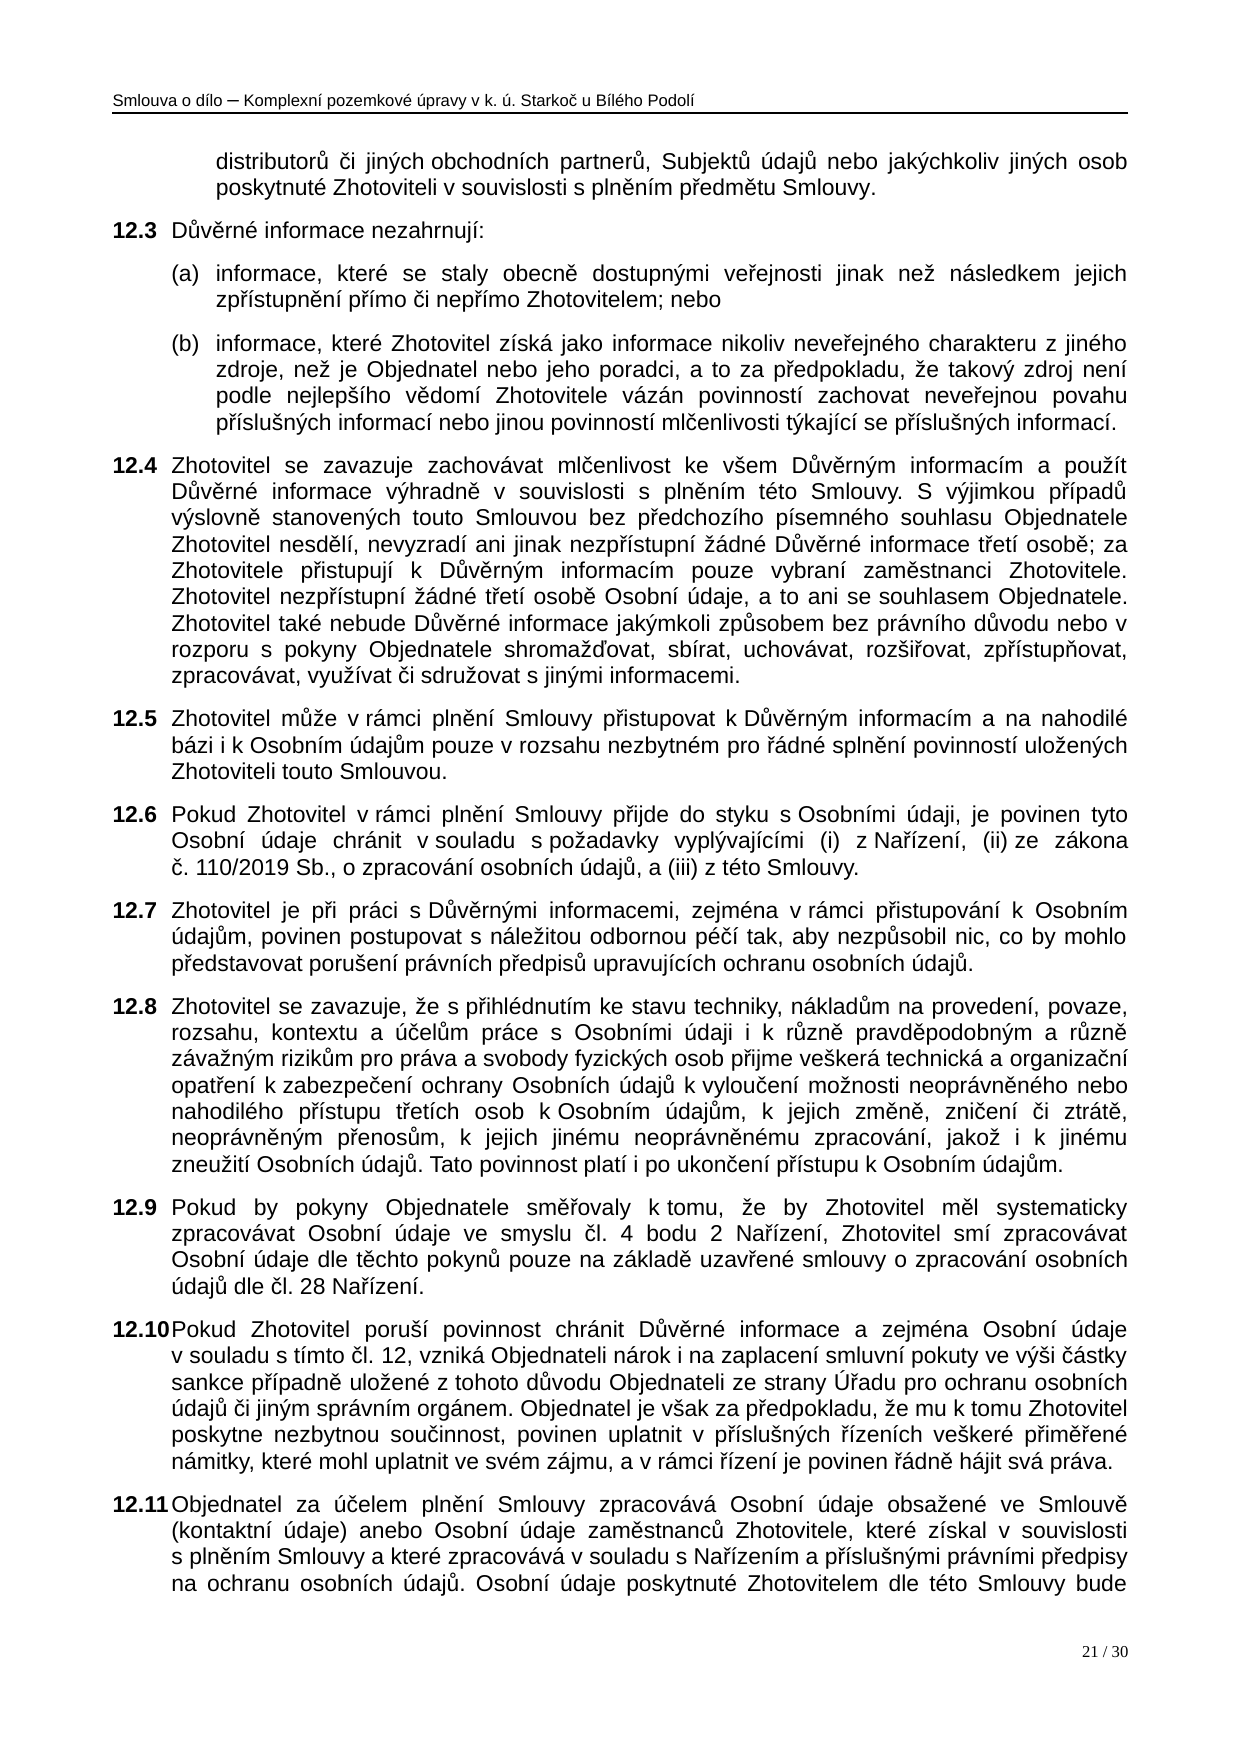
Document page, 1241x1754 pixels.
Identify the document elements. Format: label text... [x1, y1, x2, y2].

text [112, 1491, 1128, 1596]
text Zhotovitel může v rámci plnění Smlouvy přistupovat k Důvěrným informacím a na nahodilé bázi i k Osobním údajům pouze v rozsahu nezbytném pro řádné splnění povinností uložených Zhotoviteli touto Smlouvou. [112, 705, 1128, 784]
list informace, které se staly obecně dostupnými veřejnosti jinak než následkem jejich zpřístupnění přímo či nepřímo Zhotovitelem; nebo [171, 260, 1128, 313]
list informace, které Zhotovitel získá jako informace nikoliv neveřejného charakteru z jiného zdroje, než je Objednatel nebo jeho poradci, a to za předpokladu, že takový zdroj není podle nejlepšího vědomí Zhotovitele vázán povinností zachovat neveřejnou povahu příslušných informací nebo jinou povinností mlčenlivosti týkající se příslušných informací. [171, 329, 1128, 435]
text Pokud Zhotovitel v rámci plnění Smlouvy přijde do styku s Osobními údaji, je povinen tyto Osobní údaje chránit v souladu s požadavky vyplývajícími (i) z Nařízení, (ii) ze zákona č. 110/2019 Sb., o zpracování osobních údajů, a (iii) z této Smlouvy. [112, 801, 1128, 880]
text Důvěrné informace nezahrnují: [112, 217, 1128, 243]
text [171, 148, 1128, 200]
text Zhotovitel se zavazuje, že s přihlédnutím ke stavu techniky, nákladům na provedení, povaze, rozsahu, kontextu a účelům práce s Osobními údaji i k různě pravděpodobným a různě závažným rizikům pro práva a svobody fyzických osob přijme veškerá technická a organizační opatření k zabezpečení ochrany Osobních údajů k vyloučení možnosti neoprávněného nebo nahodilého přístupu třetích osob k Osobním údajům, k jejich změně, zničení či ztrátě, neoprávněným přenosům, k jejich jinému neoprávněnému zpracování, jakož i k jinému zneužití Osobních údajů. Tato povinnost platí i po ukončení přístupu k Osobním údajům. [112, 993, 1128, 1177]
text Zhotovitel je při práci s Důvěrnými informacemi, zejména v rámci přistupování k Osobním údajům, povinen postupovat s náležitou odbornou péčí tak, aby nezpůsobil nic, co by mohlo představovat porušení právních předpisů upravujících ochranu osobních údajů. [112, 897, 1128, 976]
text Pokud by pokyny Objednatele směřovaly k tomu, že by Zhotovitel měl systematicky zpracovávat Osobní údaje ve smyslu čl. 4 bodu 2 Nařízení, Zhotovitel smí zpracovávat Osobní údaje dle těchto pokynů pouze na základě uzavřené smlouvy o zpracování osobních údajů dle čl. 28 Nařízení. [112, 1194, 1128, 1299]
text Zhotovitel se zavazuje zachovávat mlčenlivost ke všem Důvěrným informacím a použít Důvěrné informace výhradně v souvislosti s plněním této Smlouvy. S výjimkou případů výslovně stanovených touto Smlouvou bez předchozího písemného souhlasu Objednatele Zhotovitel nesdělí, nevyzradí ani jinak nezpřístupní žádné Důvěrné informace třetí osobě; za Zhotovitele přistupují k Důvěrným informacím pouze vybraní zaměstnanci Zhotovitele. Zhotovitel nezpřístupní žádné třetí osobě Osobní údaje, a to ani se souhlasem Objednatele. Zhotovitel také nebude Důvěrné informace jakýmkoli způsobem bez právního důvodu nebo v rozporu s pokyny Objednatele shromažďovat, sbírat, uchovávat, rozšiřovat, zpřístupňovat, zpracovávat, využívat či sdružovat s jinými informacemi. [112, 452, 1128, 689]
text Pokud Zhotovitel poruší povinnost chránit Důvěrné informace a zejména Osobní údaje v souladu s tímto čl. 12, vzniká Objednateli nárok i na zaplacení smluvní pokuty ve výši částky sankce případně uložené z tohoto důvodu Objednateli ze strany Úřadu pro ochranu osobních údajů či jiným správním orgánem. Objednatel je však za předpokladu, že mu k tomu Zhotovitel poskytne nezbytnou součinnost, povinen uplatnit v příslušných řízeních veškeré přiměřené námitky, které mohl uplatnit ve svém zájmu, a v rámci řízení je povinen řádně hájit svá práva. [112, 1316, 1128, 1474]
